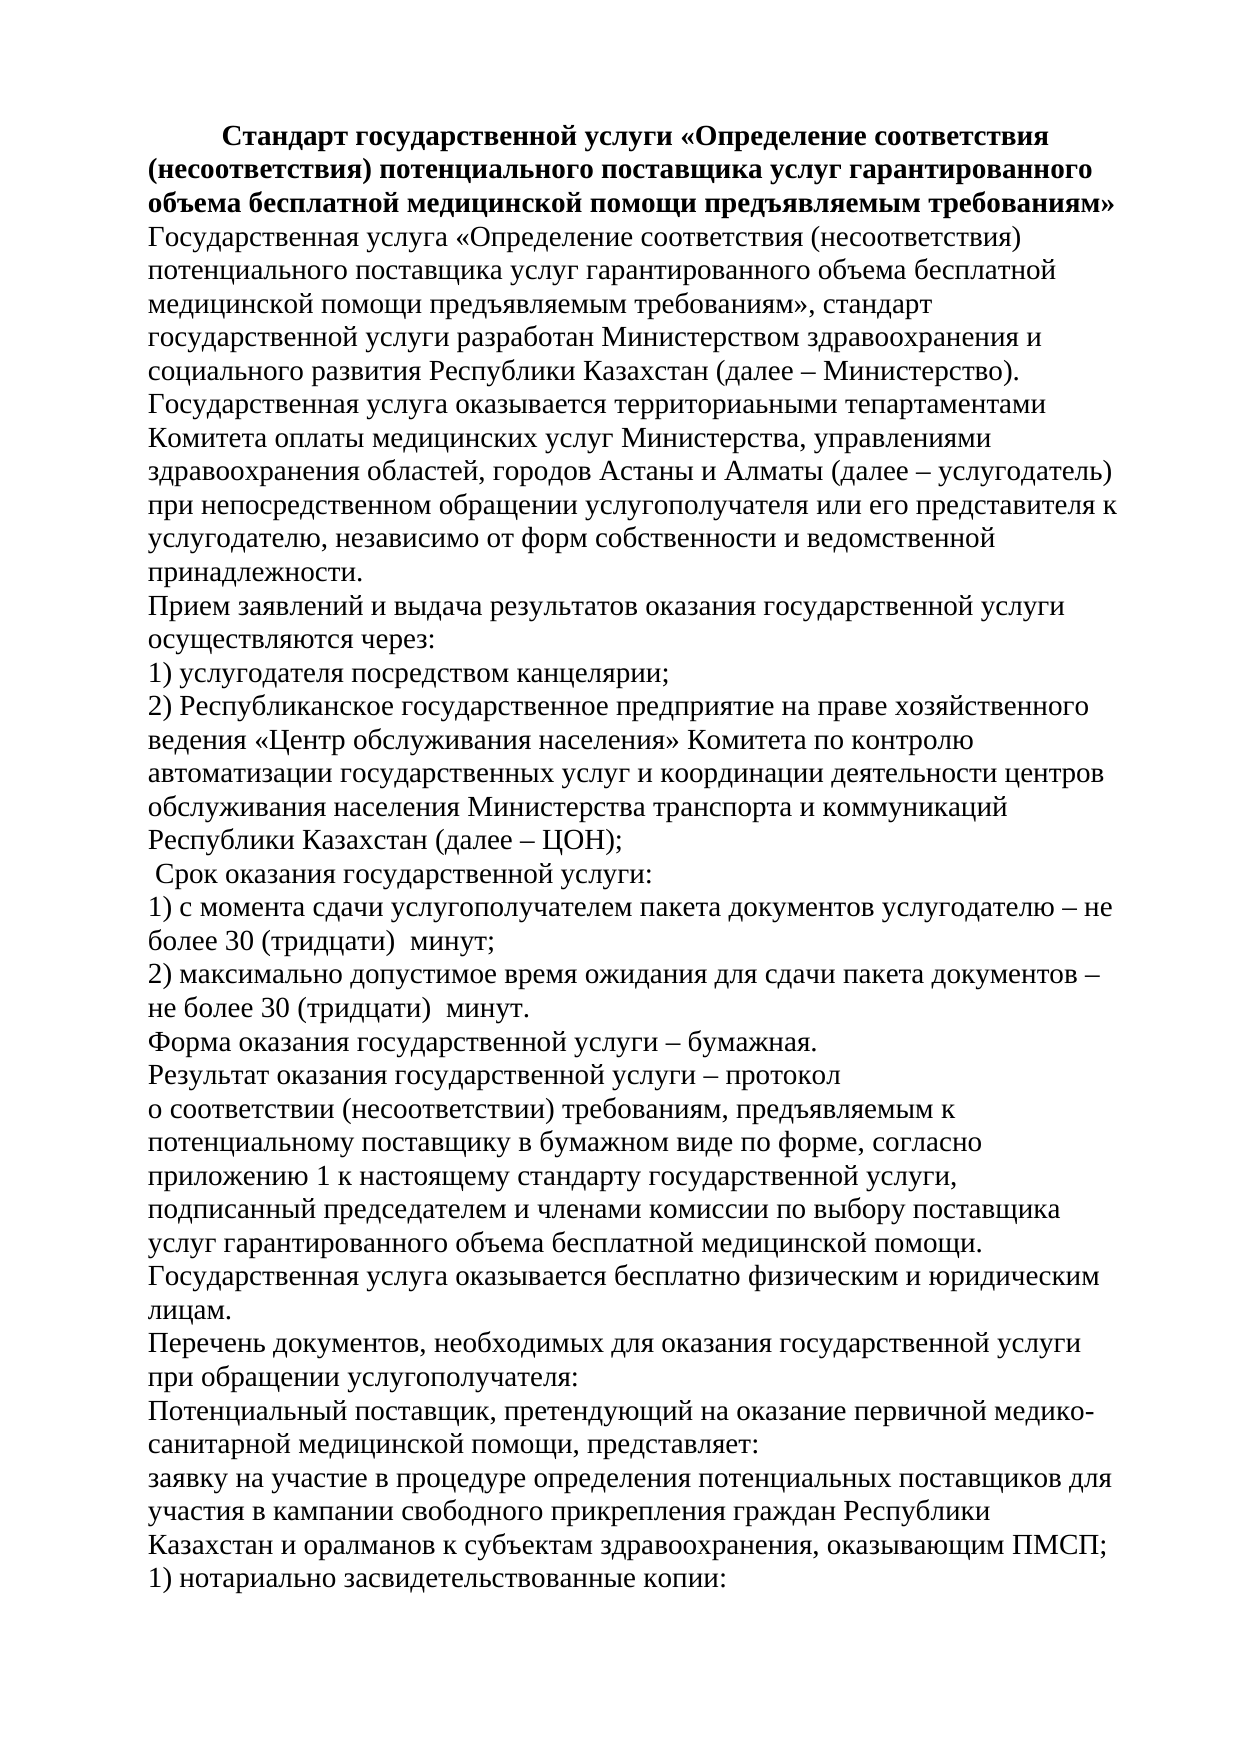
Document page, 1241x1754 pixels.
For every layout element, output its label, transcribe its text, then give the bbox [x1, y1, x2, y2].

text 2) Республиканское государственное предприятие на праве хозяйственного ведения «Центр обслуживания населения» Комитета по контролю автоматизации государственных услуг и координации деятельности центров обслуживания населения Министерства транспорта и коммуникаций Республики Казахстан (далее – ЦОН); [148, 688, 1122, 856]
text Стандарт государственной услуги «Определение соответствия (несоответствия) потенциального поставщика услуг гарантированного объема бесплатной медицинской помощи предъявляемым требованиям» [148, 118, 1122, 219]
text Государственная услуга «Определение соответствия (несоответствия) потенциального поставщика услуг гарантированного объема бесплатной медицинской помощи предъявляемым требованиям», стандарт государственной услуги разработан Министерством здравоохранения и социального развития Республики Казахстан (далее – Министерство). Государственная услуга оказывается территориаьными тепартаментами Комитета оплаты медицинских услуг Министерства, управлениями здравоохранения областей, городов Астаны и Алматы (далее – услугодатель) при непосредственном обращении услугополучателя или его представителя к услугодателю, независимо от форм собственности и ведомственной принадлежности. Прием заявлений и выдача результатов оказания государственной услуги осуществляются через: [148, 219, 1122, 655]
text Государственная услуга оказывается бесплатно физическим и юридическим лицам. [148, 1258, 1122, 1326]
text Результат оказания государственной услуги – протокол о соответствии (несоответствии) требованиям, предъявляемым к потенциальному поставщику в бумажном виде по форме, согласно приложению 1 к настоящему стандарту государственной услуги, подписанный председателем и членами комиссии по выбору поставщика услуг гарантированного объема бесплатной медицинской помощи. [148, 1057, 1122, 1258]
text 1) услугодателя посредством канцелярии; [148, 655, 1122, 688]
text Срок оказания государственной услуги: 1) с момента сдачи услугополучателем пакета документов услугодателю – не более 30 (тридцати) минут; 2) максимально допустимое время ожидания для сдачи пакета документов – не более 30 (тридцати) минут. Форма оказания государственной услуги – бумажная. [148, 856, 1122, 1057]
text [148, 1326, 1122, 1594]
